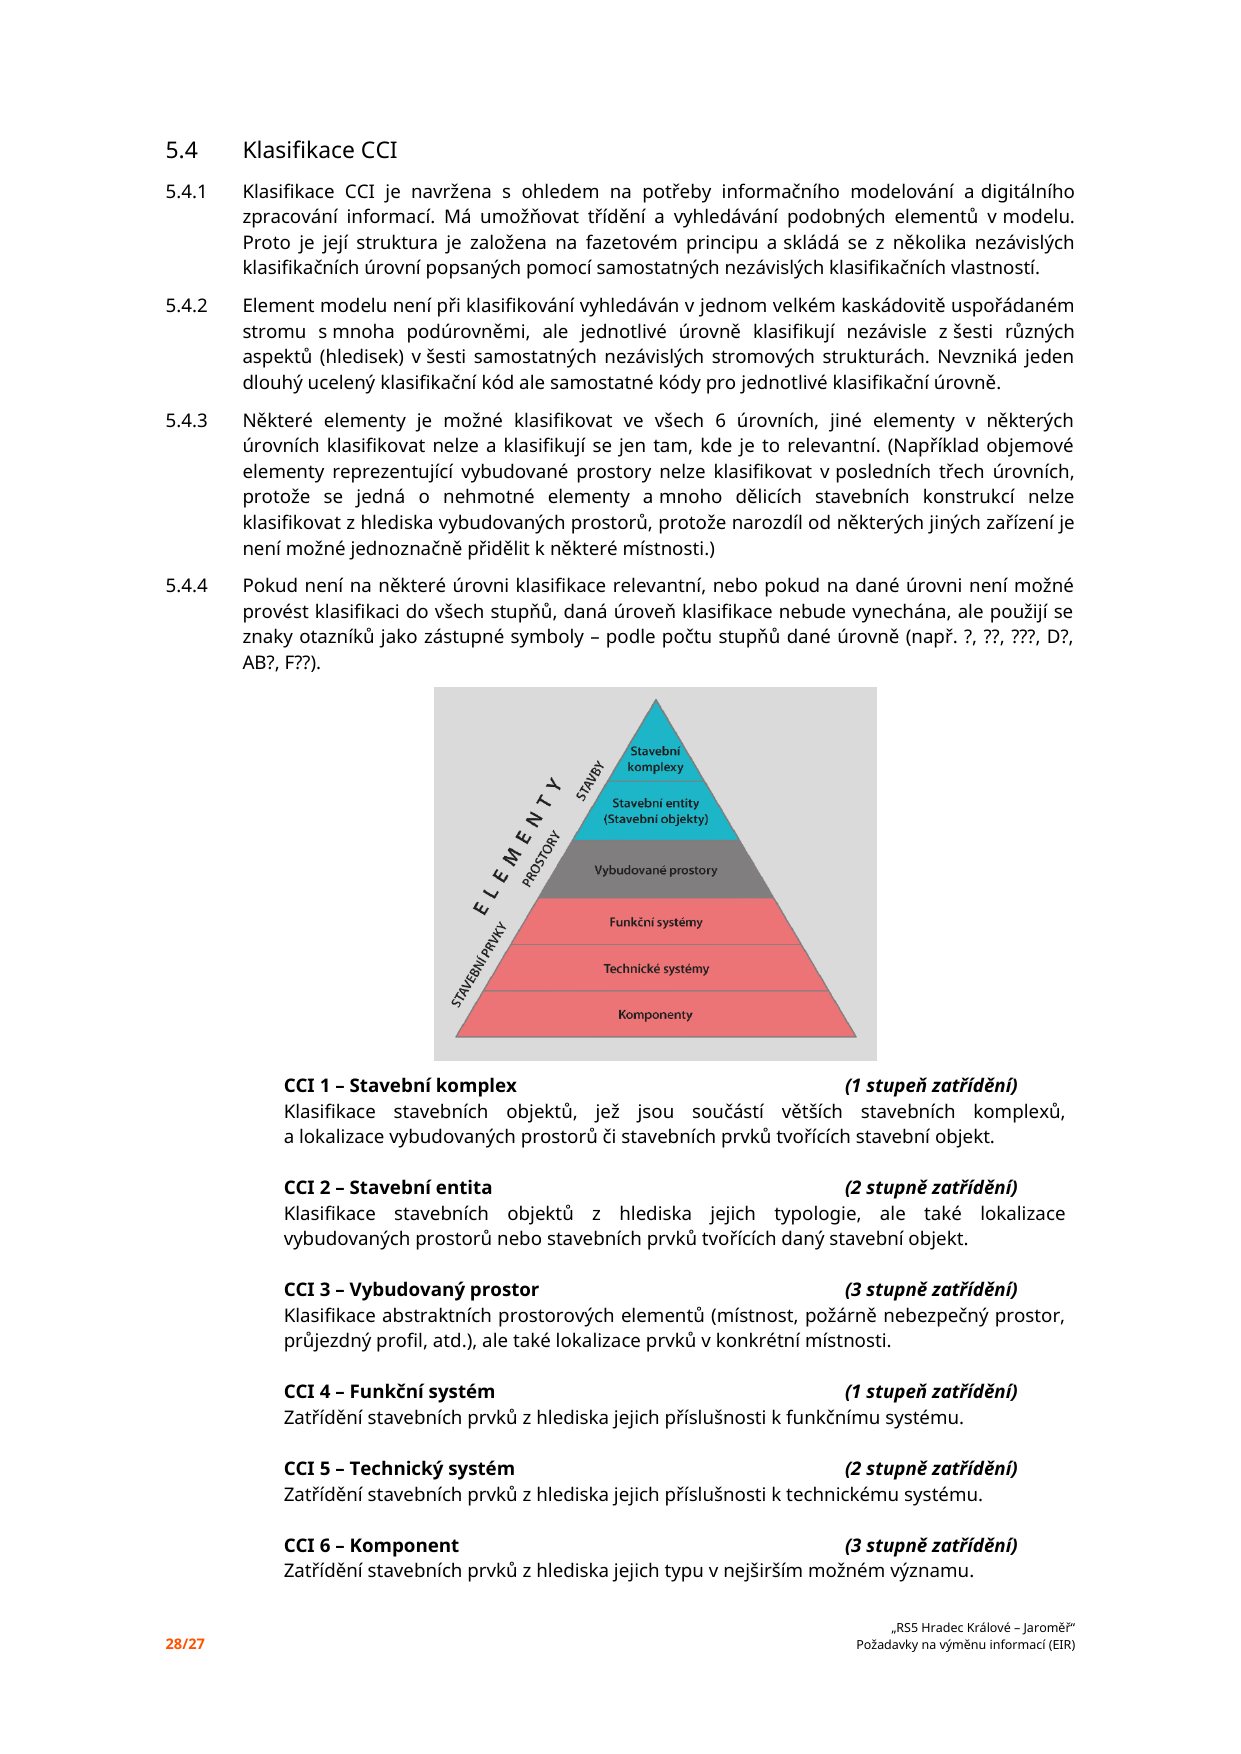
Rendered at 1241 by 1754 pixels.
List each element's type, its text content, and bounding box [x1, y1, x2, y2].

list CCI 4 – Funkční systém (1 stupeň zatřídění) [283, 1379, 1066, 1404]
list CCI 6 – Komponent (3 stupně zatřídění) [283, 1532, 1066, 1557]
list Klasifikace stavebních objektů z hlediska jejich typologie, ale také lokalizace vybudovaných prostorů nebo stavebních prvků tvořících daný stavební objekt. [283, 1200, 1066, 1251]
list CCI 3 – Vybudovaný prostor (3 stupně zatřídění) [283, 1277, 1066, 1302]
list CCI 5 – Technický systém (2 stupně zatřídění) [283, 1455, 1066, 1481]
list CCI 1 – Stavební komplex (1 stupeň zatřídění) [283, 1073, 1066, 1098]
list CCI 2 – Stavební entita (2 stupně zatřídění) [283, 1175, 1066, 1200]
text Klasifikace CCI je navržena s ohledem na potřeby informačního modelování a digitálního zpracování informací. Má umožňovat třídění a vyhledávání podobných elementů v modelu. Proto je její struktura je založena na fazetovém principu a skládá se z několika nezávislých klasifikačních úrovní popsaných pomocí samostatných nezávislých klasifikačních vlastností. [165, 178, 1075, 280]
list Zatřídění stavebních prvků z hlediska jejich příslušnosti k technickému systému. [283, 1481, 1066, 1506]
text Element modelu není při klasifikování vyhledáván v jednom velkém kaskádovitě uspořádaném stromu s mnoha podúrovněmi, ale jednotlivé úrovně klasifikují nezávisle z šesti různých aspektů (hledisek) v šesti samostatných nezávislých stromových strukturách. Nevzniká jeden dlouhý ucelený klasifikační kód ale samostatné kódy pro jednotlivé klasifikační úrovně. [165, 293, 1075, 395]
text Klasifikace CCI [165, 134, 1075, 166]
text Některé elementy je možné klasifikovat ve všech 6 úrovních, jiné elementy v některých úrovních klasifikovat nelze a klasifikují se jen tam, kde je to relevantní. (Například objemové elementy reprezentující vybudované prostory nelze klasifikovat v posledních třech úrovních, protože se jedná o nehmotné elementy a mnoho dělicích stavebních konstrukcí nelze klasifikovat z hlediska vybudovaných prostorů, protože narozdíl od některých jiných zařízení je není možné jednoznačně přidělit k některé místnosti.) [165, 407, 1075, 560]
list Zatřídění stavebních prvků z hlediska jejich typu v nejširším možném významu. [283, 1557, 1066, 1583]
list Klasifikace stavebních objektů, jež jsou součástí větších stavebních komplexů, a lokalizace vybudovaných prostorů či stavebních prvků tvořících stavební objekt. [283, 1098, 1066, 1149]
list Zatřídění stavebních prvků z hlediska jejich příslušnosti k funkčnímu systému. [283, 1404, 1066, 1430]
picture [434, 687, 877, 1061]
text Pokud není na některé úrovni klasifikace relevantní, nebo pokud na dané úrovni není možné provést klasifikaci do všech stupňů, daná úroveň klasifikace nebude vynechána, ale použijí se znaky otazníků jako zástupné symboly – podle počtu stupňů dané úrovně (např. ?, ??, ???, D?, AB?, F??). [165, 573, 1075, 675]
list Klasifikace abstraktních prostorových elementů (místnost, požárně nebezpečný prostor, průjezdný profil, atd.), ale také lokalizace prvků v konkrétní místnosti. [283, 1302, 1066, 1353]
